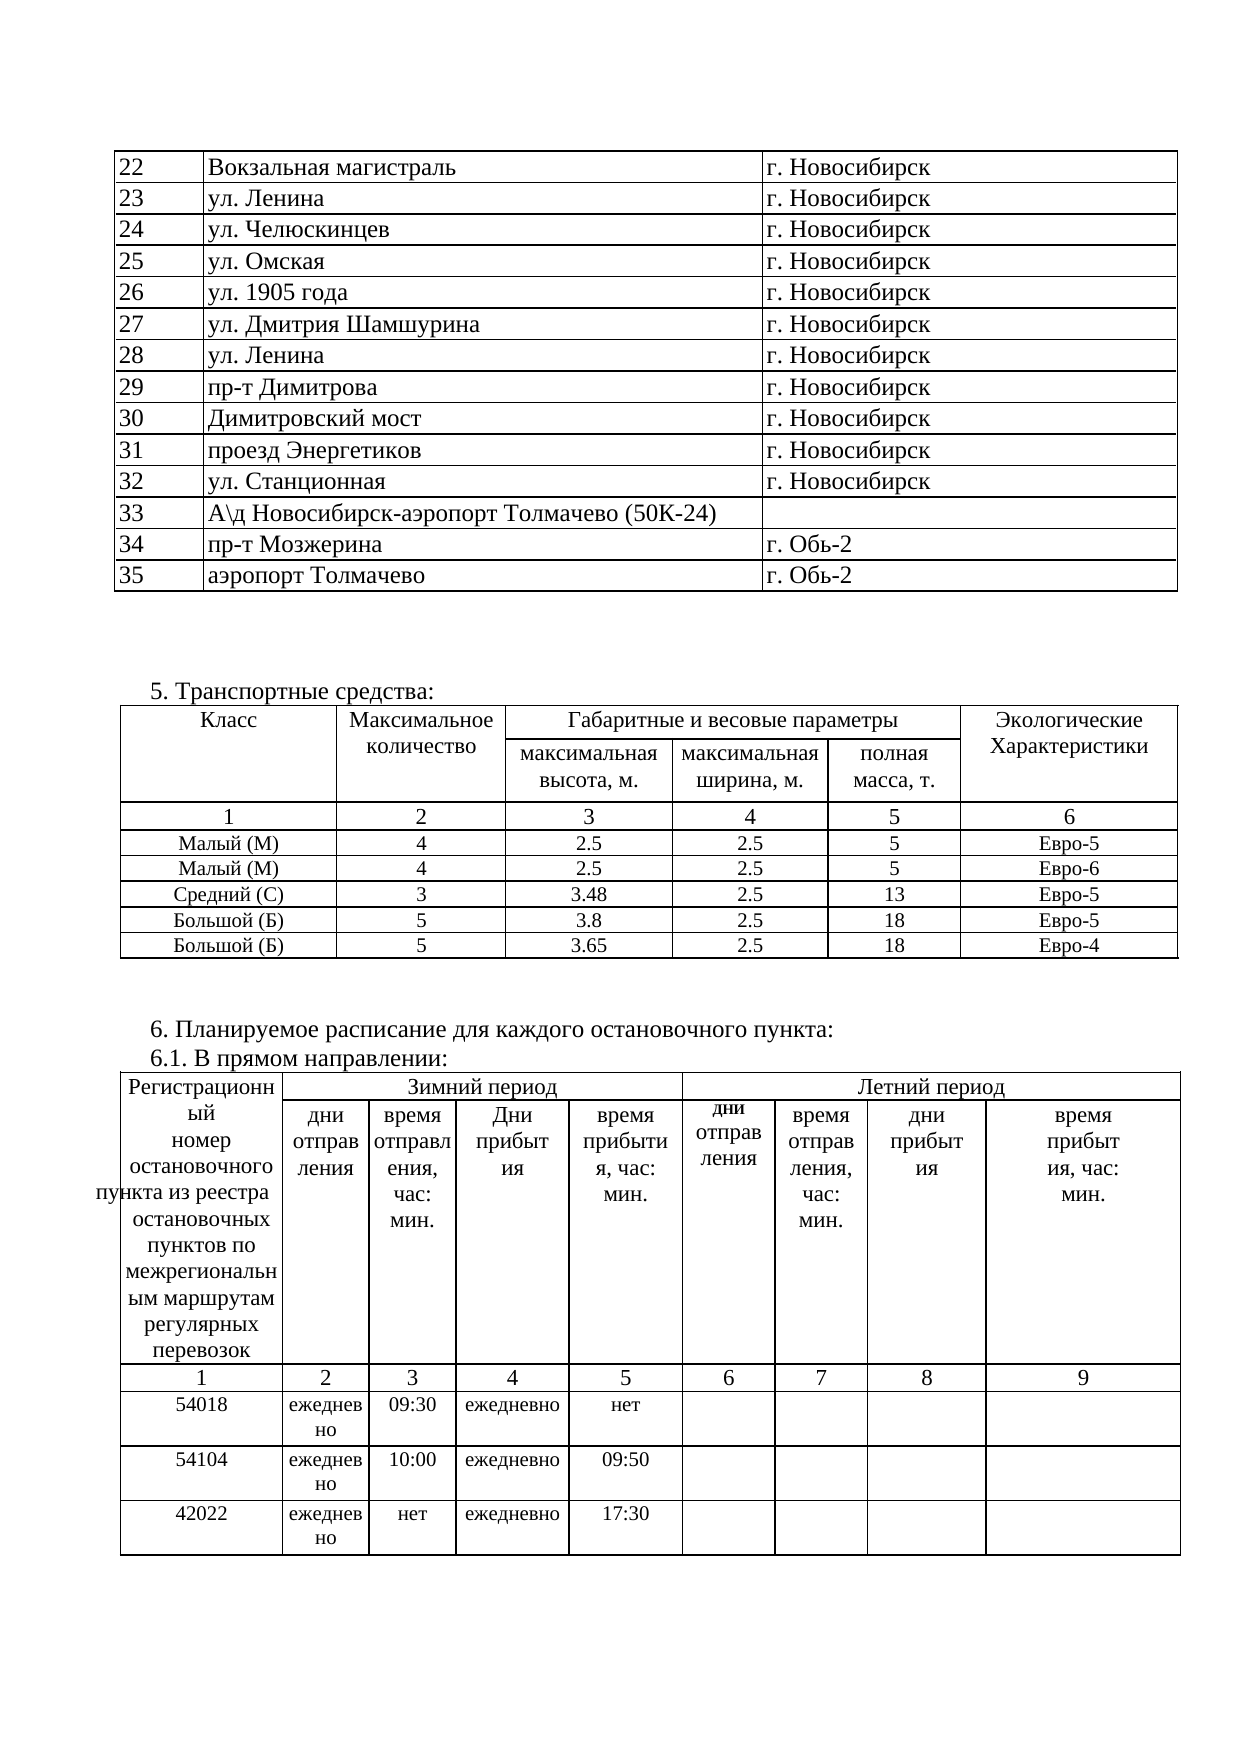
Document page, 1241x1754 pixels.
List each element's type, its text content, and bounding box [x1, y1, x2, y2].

table_cell дни отправ ления [283, 1101, 368, 1363]
table_cell 4 [337, 856, 505, 880]
table_cell г. Новосибирск [763, 152, 1177, 181]
table_cell г. Новосибирск [763, 276, 1177, 307]
table_cell Средний (С) [121, 882, 336, 906]
table_cell максимальная высота, м. [506, 740, 672, 801]
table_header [121, 1073, 282, 1363]
table_cell [987, 1501, 1180, 1554]
table_cell пр-т Димитрова [204, 372, 762, 402]
table_cell 6 [683, 1365, 774, 1391]
table_cell Большой (Б) [121, 933, 336, 957]
table_cell Евро-5 [961, 908, 1177, 932]
table_cell время прибыти я, час: мин. [570, 1101, 682, 1363]
table_cell г. Новосибирск [763, 213, 1177, 244]
table_cell 1 [121, 1365, 282, 1391]
table_cell 22 [115, 152, 203, 181]
table_cell Евро-5 [961, 831, 1177, 855]
table_cell 3 [337, 882, 505, 906]
table_cell время отправл ения, час: мин. [370, 1101, 455, 1363]
table_cell 8 [868, 1365, 985, 1391]
table_cell ежедневно [457, 1392, 568, 1445]
table_cell ул. Дмитрия Шамшурина [204, 309, 762, 339]
table_cell г. Новосибирск [763, 465, 1177, 496]
table_cell Вокзальная магистраль [204, 152, 762, 181]
table_cell 09:30 [370, 1392, 455, 1445]
table_cell ул. Челюскинцев [204, 215, 762, 244]
table_cell 26 [115, 277, 203, 307]
table_cell дни прибыт ия [868, 1101, 985, 1363]
table_cell г. Новосибирск [763, 433, 1177, 464]
table_cell 23 [115, 183, 203, 213]
table_cell г. Новосибирск [763, 244, 1177, 276]
table_cell А\д Новосибирск-аэропорт Толмачево (50К-24) [204, 498, 762, 527]
table_cell г. Новосибирск [763, 307, 1177, 339]
table_cell аэропорт Толмачево [204, 561, 762, 590]
table_header Летний период [683, 1073, 1180, 1099]
text 6.1. В прямом направлении: [150, 1043, 1090, 1071]
table_cell [868, 1447, 985, 1499]
table_cell 17:30 [570, 1501, 682, 1554]
table_cell 35 [115, 560, 203, 590]
table_cell 09:50 [570, 1447, 682, 1499]
table_cell 5 [337, 933, 505, 957]
table_cell 6 [961, 803, 1177, 829]
table_cell г. Новосибирск [763, 339, 1177, 370]
table_cell г. Обь-2 [763, 528, 1177, 559]
table_cell 13 [829, 882, 960, 906]
table_cell 2.5 [673, 882, 827, 906]
table_cell 4 [337, 831, 505, 855]
table_cell пр-т Мозжерина [204, 529, 762, 559]
table_cell ежедневно [283, 1447, 368, 1499]
table_cell [683, 1501, 774, 1554]
table_cell время прибыт ия, час: мин. [987, 1101, 1180, 1363]
table_cell 54104 [121, 1447, 282, 1499]
table_cell 42022 [121, 1501, 282, 1554]
table_cell 2.5 [673, 831, 827, 855]
table_cell полная масса, т. [829, 740, 960, 801]
table_cell 4 [673, 803, 827, 829]
table_cell Большой (Б) [121, 908, 336, 932]
table_cell [776, 1392, 867, 1445]
table_cell ежедневно [283, 1501, 368, 1554]
table_cell [987, 1392, 1180, 1445]
table_cell 24 [115, 214, 203, 244]
table_cell г. Новосибирск [763, 370, 1177, 402]
table_cell г. Новосибирск [763, 181, 1177, 213]
table_cell ежедневно [457, 1447, 568, 1499]
table_cell 3.65 [506, 933, 672, 957]
table_cell [683, 1392, 774, 1445]
table_cell ежедневно [283, 1392, 368, 1445]
table_header Зимний период [283, 1073, 682, 1099]
table_cell Малый (М) [121, 856, 336, 880]
table_cell максимальная ширина, м. [673, 740, 827, 801]
table_cell ул. 1905 года [204, 277, 762, 307]
table_cell ежедневно [457, 1501, 568, 1554]
table_cell 5 [829, 856, 960, 880]
table_cell нет [370, 1501, 455, 1554]
table_cell [987, 1447, 1180, 1499]
text 5. Транспортные средства: [150, 676, 1090, 704]
table_cell время отправ ления, час: мин. [776, 1101, 867, 1363]
table_cell г. Новосибирск [763, 402, 1177, 433]
table_cell 4 [457, 1365, 568, 1391]
table_cell Евро-5 [961, 882, 1177, 906]
table_cell 33 [115, 497, 203, 527]
table_cell 25 [115, 245, 203, 276]
table_cell 32 [115, 466, 203, 496]
table_cell 5 [829, 831, 960, 855]
table_cell [868, 1392, 985, 1445]
table_cell 7 [776, 1365, 867, 1391]
table_cell 5 [337, 908, 505, 932]
table_cell 30 [115, 403, 203, 433]
table_cell 10:00 [370, 1447, 455, 1499]
table_cell нет [570, 1392, 682, 1445]
table_cell 29 [115, 371, 203, 402]
table_cell проезд Энергетиков [204, 435, 762, 464]
table_cell 9 [987, 1365, 1180, 1391]
table_cell 27 [115, 308, 203, 339]
table_cell 5 [570, 1365, 682, 1391]
table_cell 3 [506, 803, 672, 829]
table_cell 3 [370, 1365, 455, 1391]
text 6. Планируемое расписание для каждого остановочного пункта: [150, 1014, 1090, 1043]
table_cell 34 [115, 529, 203, 559]
table_cell 54018 [121, 1392, 282, 1445]
table_cell 2 [283, 1365, 368, 1391]
table_cell 5 [829, 803, 960, 829]
table_cell 1 [121, 803, 336, 829]
table_cell г. Обь-2 [763, 559, 1177, 590]
table_cell 2.5 [673, 856, 827, 880]
table_cell Димитровский мост [204, 403, 762, 433]
table_cell [763, 496, 1177, 527]
table_cell 2.5 [506, 831, 672, 855]
table_cell 31 [115, 434, 203, 464]
table_header Максимальное количество [337, 706, 505, 801]
table_cell Дни прибыт ия [457, 1101, 568, 1363]
table_cell 2.5 [673, 933, 827, 957]
table_cell 28 [115, 340, 203, 370]
table_cell ул. Ленина [204, 340, 762, 370]
table_cell [776, 1447, 867, 1499]
table_cell 18 [829, 908, 960, 932]
table_cell ул. Ленина [204, 183, 762, 213]
table_header Экологические Характеристики [961, 706, 1177, 801]
table_cell 18 [829, 933, 960, 957]
table_cell 3.8 [506, 908, 672, 932]
table_cell [683, 1447, 774, 1499]
table_cell 3.48 [506, 882, 672, 906]
table_header Габаритные и весовые параметры [506, 706, 960, 738]
table_cell ул. Станционная [204, 466, 762, 496]
table_cell 2.5 [506, 856, 672, 880]
table_cell ДНИ отправ ления [683, 1101, 774, 1363]
table_cell [868, 1501, 985, 1554]
table_cell 2 [337, 803, 505, 829]
table_cell Малый (М) [121, 831, 336, 855]
table_cell 2.5 [673, 908, 827, 932]
table_header Класс [121, 706, 336, 801]
table_cell ул. Омская [204, 246, 762, 276]
table_cell Евро-4 [961, 933, 1177, 957]
table_cell [776, 1501, 867, 1554]
table_cell Евро-6 [961, 856, 1177, 880]
